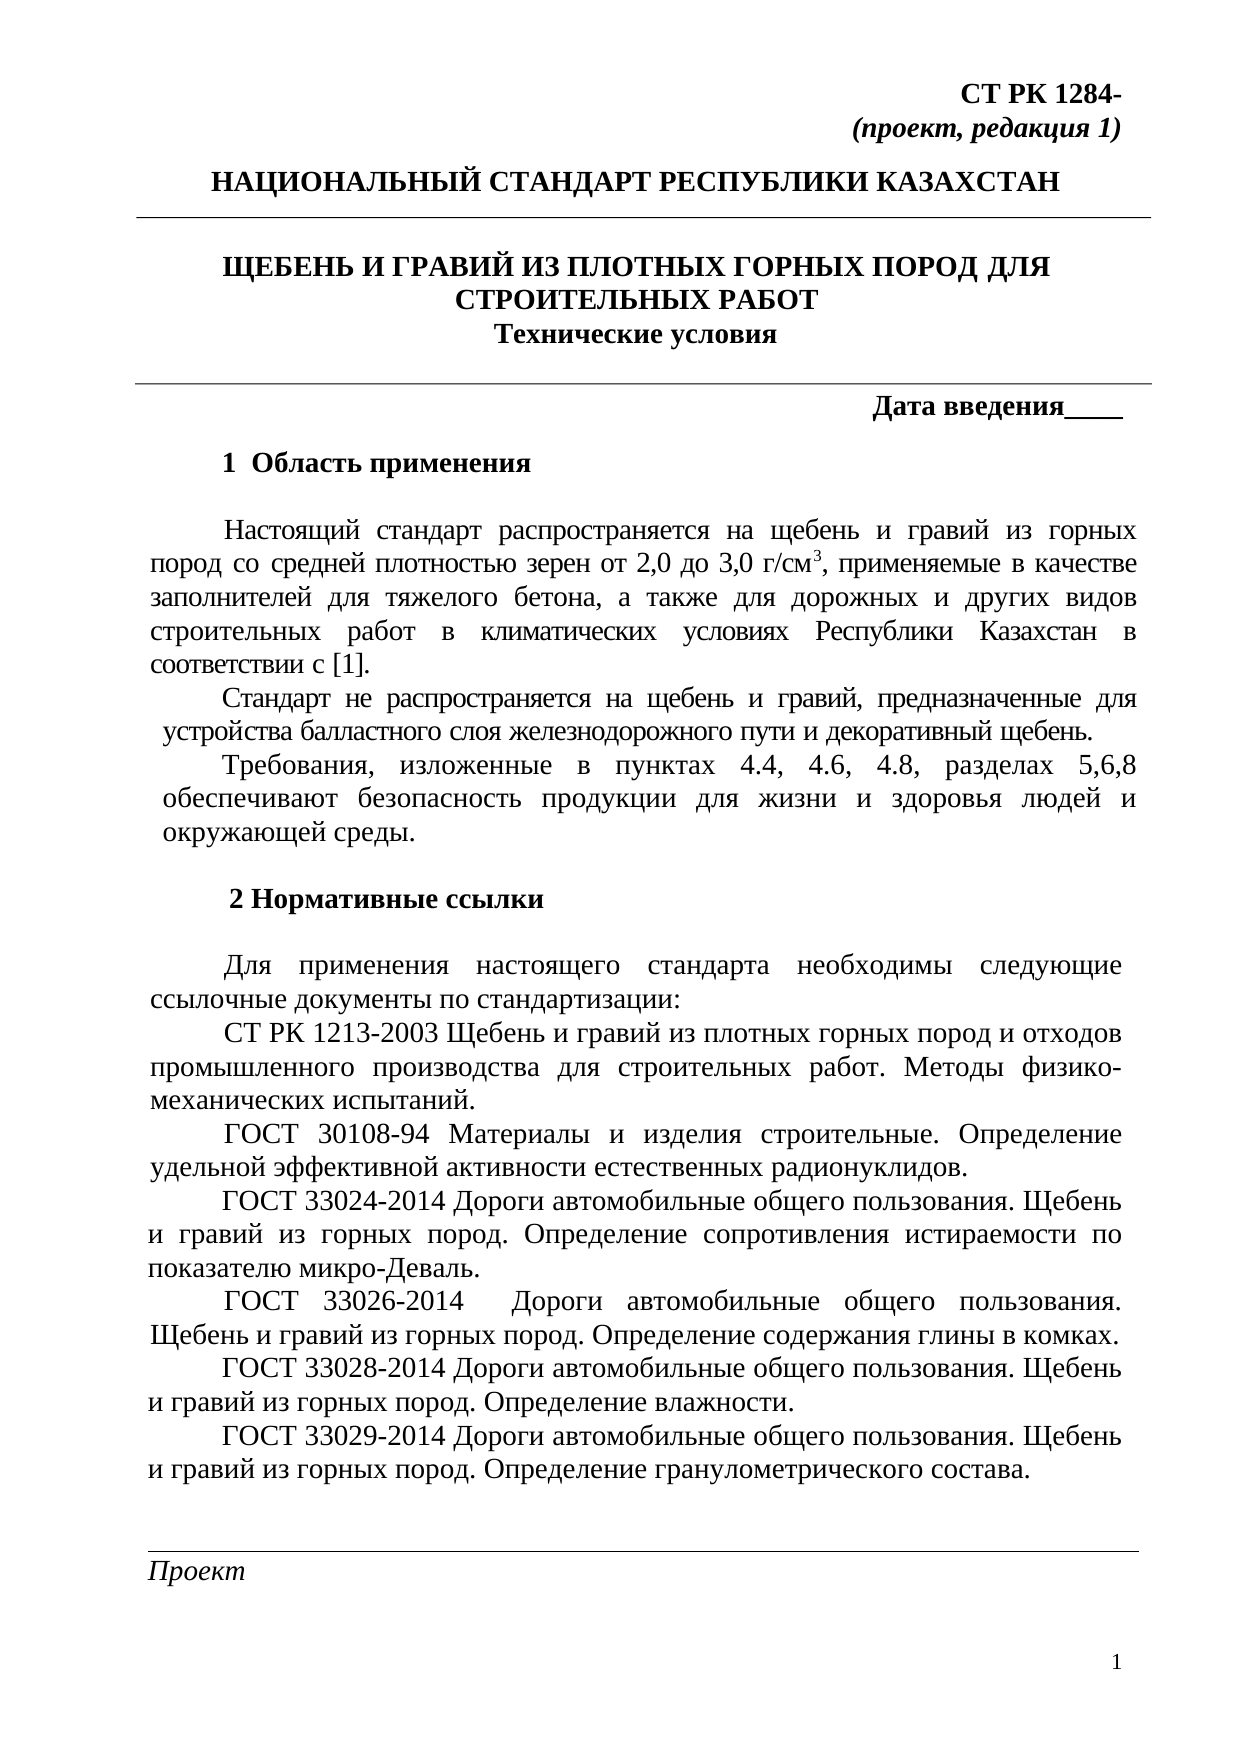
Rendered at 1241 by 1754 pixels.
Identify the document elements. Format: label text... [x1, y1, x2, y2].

text Для применения настоящего стандарта необходимы следующие ссылочные документы по стандартизации: [150, 948, 1123, 1015]
list ГОСТ 33029-2014 Дороги автомобильные общего пользования. Щебень и гравий из горных пород. Определение гранулометрического состава. [148, 1418, 1123, 1485]
subtitle Технические условия [148, 316, 1123, 350]
text Настоящий стандарт распространяется на щебень и гравий из горных пород со средней плотностью зерен от 2,0 до 3,0 г/см3, применяемые в качестве заполнителей для тяжелого бетона, а также для дорожных и других видов строительных работ в климатических условиях Республики Казахстан в соответствии с [1]. [150, 512, 1138, 680]
text ГОСТ 30108-94 Материалы и изделия строительные. Определение удельной эффективной активности естественных радионуклидов. [150, 1116, 1123, 1183]
subtitle 2 Нормативные ссылки [148, 881, 1122, 915]
subtitle Область применения [148, 445, 1122, 479]
text СТ РК 1213-2003 Щебень и гравий из плотных горных пород и отходов промышленного производства для строительных работ. Методы физико-механических испытаний. [150, 1015, 1123, 1116]
text Дата введения____ [150, 382, 1123, 421]
text Стандарт не распространяется на щебень и гравий, предназначенные для устройства балластного слоя железнодорожного пути и декоративный щебень. [162, 680, 1138, 747]
list ГОСТ 33028-2014 Дороги автомобильные общего пользования. Щебень и гравий из горных пород. Определение влажности. [148, 1351, 1123, 1418]
text Требования, изложенные в пунктах 4.4, 4.6, 4.8, разделах 5,6,8 обеспечивают безопасность продукции для жизни и здоровья людей и окружающей среды. [162, 747, 1138, 847]
list ГОСТ 33024-2014 Дороги автомобильные общего пользования. Щебень и гравий из горных пород. Определение сопротивления истираемости по показателю микро-Деваль. [148, 1183, 1123, 1283]
text ЩЕБЕНЬ И ГРАВИЙ ИЗ ПЛОТНЫХ ГОРНЫХ ПОРОД ДЛЯ СТРОИТЕЛЬНЫХ РАБОТ [150, 249, 1123, 316]
text Проект [148, 1519, 1122, 1587]
subtitle НАЦИОНАЛЬНЫЙ СТАНДАРТ РЕСПУБЛИКИ КАЗАХСТАН [148, 164, 1123, 198]
text ГОСТ 33026-2014 Дороги автомобильные общего пользования. Щебень и гравий из горных пород. Определение содержания глины в комках. [150, 1283, 1123, 1351]
